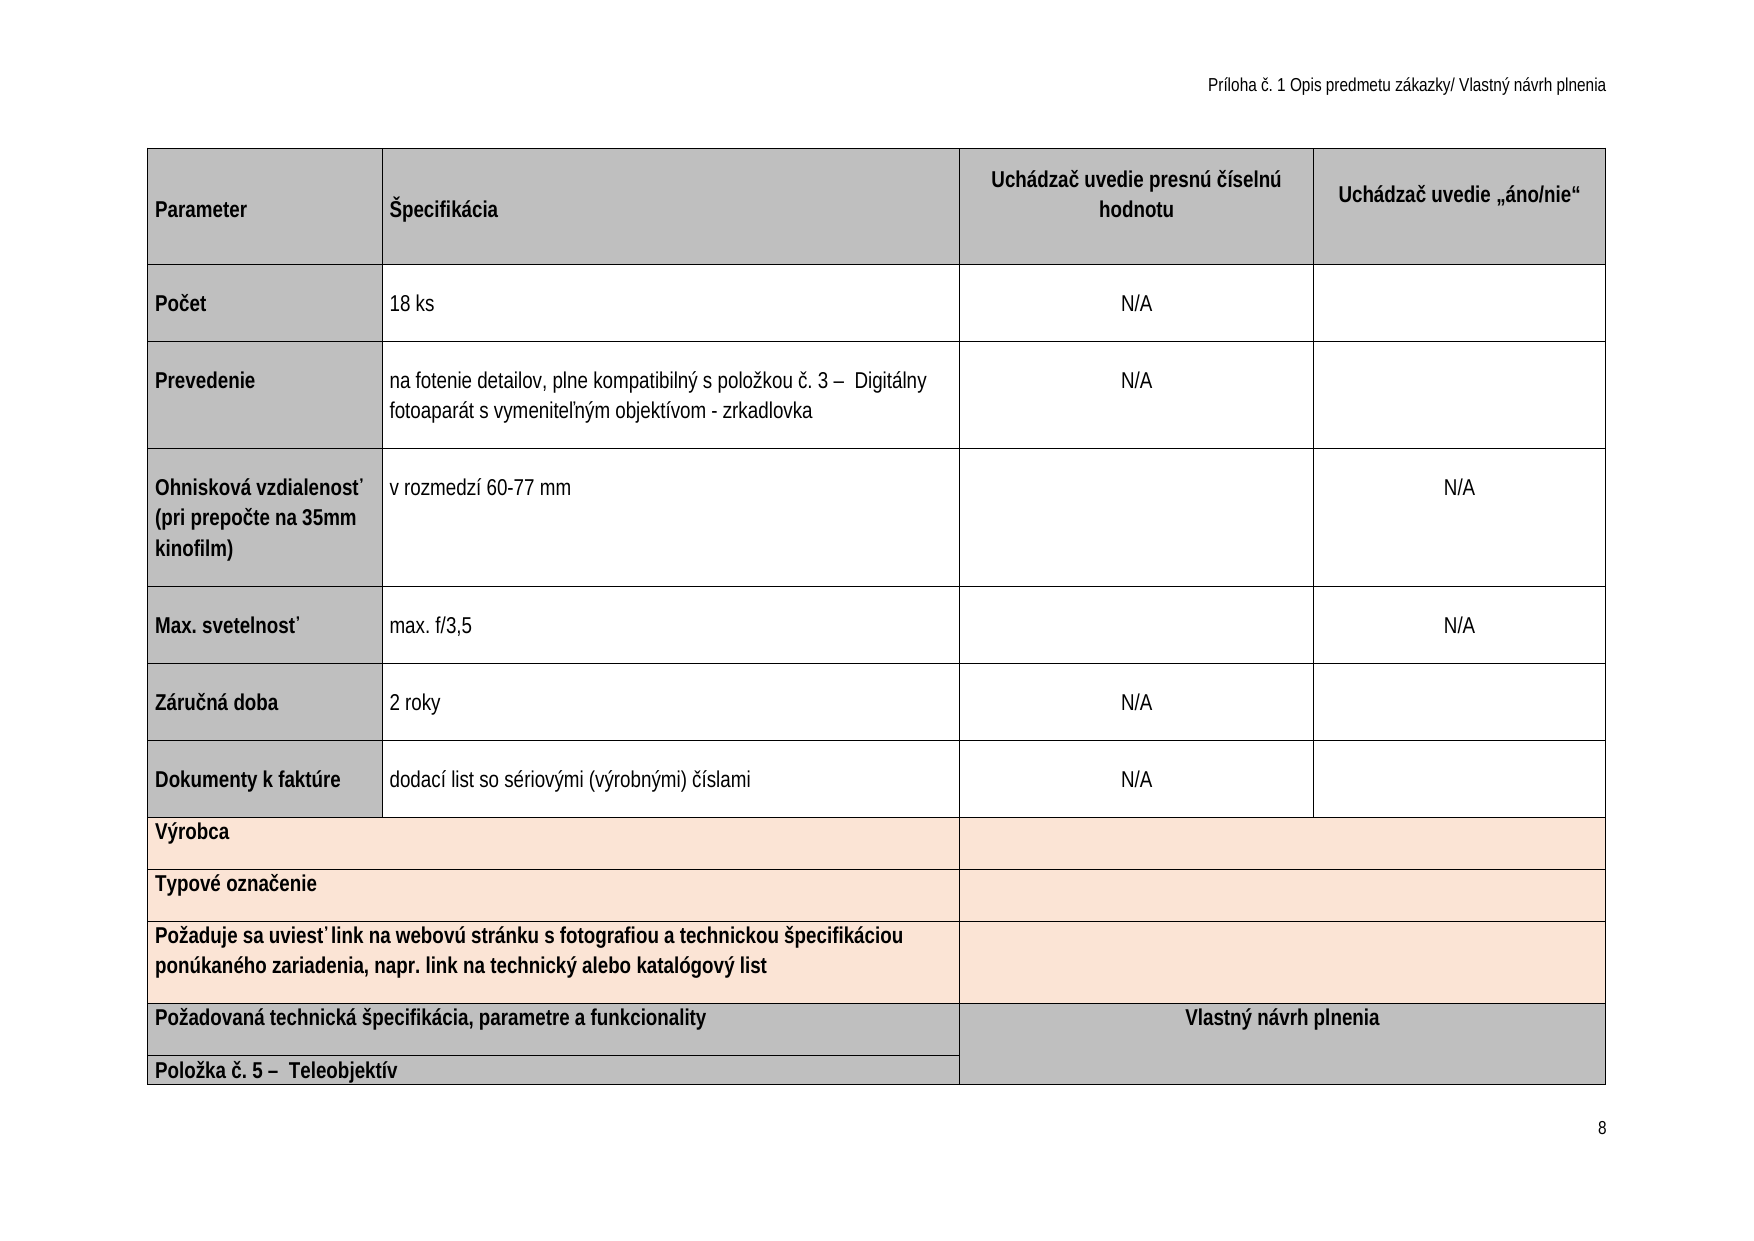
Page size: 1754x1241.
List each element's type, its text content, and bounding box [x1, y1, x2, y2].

table_cell Špecifikácia [383, 149, 959, 264]
table_cell N/A [1314, 587, 1605, 663]
table_cell na fotenie detailov, plne kompatibilný s položkou č. 3 – Digitálny fotoaparát s vymeniteľným objektívom - zrkadlovka [383, 342, 959, 448]
table_cell [960, 870, 1605, 921]
table_cell N/A [960, 342, 1313, 448]
table_cell N/A [960, 265, 1313, 341]
table_cell [960, 449, 1313, 586]
table_cell [960, 587, 1313, 663]
table_cell N/A [1314, 449, 1605, 586]
table_cell [1314, 741, 1605, 817]
table_cell Požaduje sa uviesť link na webovú stránku s fotografiou a technickou špecifikáciou ponúkaného zariadenia, napr. link na technický alebo katalógový list [148, 922, 959, 1003]
table_cell Max. svetelnosť [148, 587, 382, 663]
table_cell [1314, 664, 1605, 740]
table_cell [960, 818, 1605, 869]
table_cell Požadovaná technická špecifikácia, parametre a funkcionality [148, 1004, 959, 1055]
table_cell Prevedenie [148, 342, 382, 448]
table_cell Výrobca [148, 818, 959, 869]
table_cell [960, 922, 1605, 1003]
table_cell max. f/3,5 [383, 587, 959, 663]
table_cell N/A [960, 741, 1313, 817]
table_cell Parameter [148, 149, 382, 264]
table_cell N/A [960, 664, 1313, 740]
table_cell Ohnisková vzdialenosť (pri prepočte na 35mm kinofilm) [148, 449, 382, 586]
table_cell [1314, 342, 1605, 448]
table_cell [1314, 265, 1605, 341]
table_cell Dokumenty k faktúre [148, 741, 382, 817]
table_cell Záručná doba [148, 664, 382, 740]
table_cell Uchádzač uvedie „áno/nie“ [1314, 149, 1605, 264]
table_cell 18 ks [383, 265, 959, 341]
table_cell 2 roky [383, 664, 959, 740]
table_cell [148, 1056, 959, 1084]
table_cell Typové označenie [148, 870, 959, 921]
table_cell v rozmedzí 60-77 mm [383, 449, 959, 586]
table_cell dodací list so sériovými (výrobnými) číslami [383, 741, 959, 817]
table_cell Vlastný návrh plnenia (doplní uchádzač) Požaduje sa uviesť skutočnú špecifikáciu ponúkaného predmetu zákazky - výrobcu, typové označenie a technické parametre, uviesť áno/nie, v prípade číselnej hodnoty uviesť jej skutočnosť [960, 1004, 1605, 1084]
table_cell Počet [148, 265, 382, 341]
table_cell Uchádzač uvedie presnú číselnú hodnotu [960, 149, 1313, 264]
